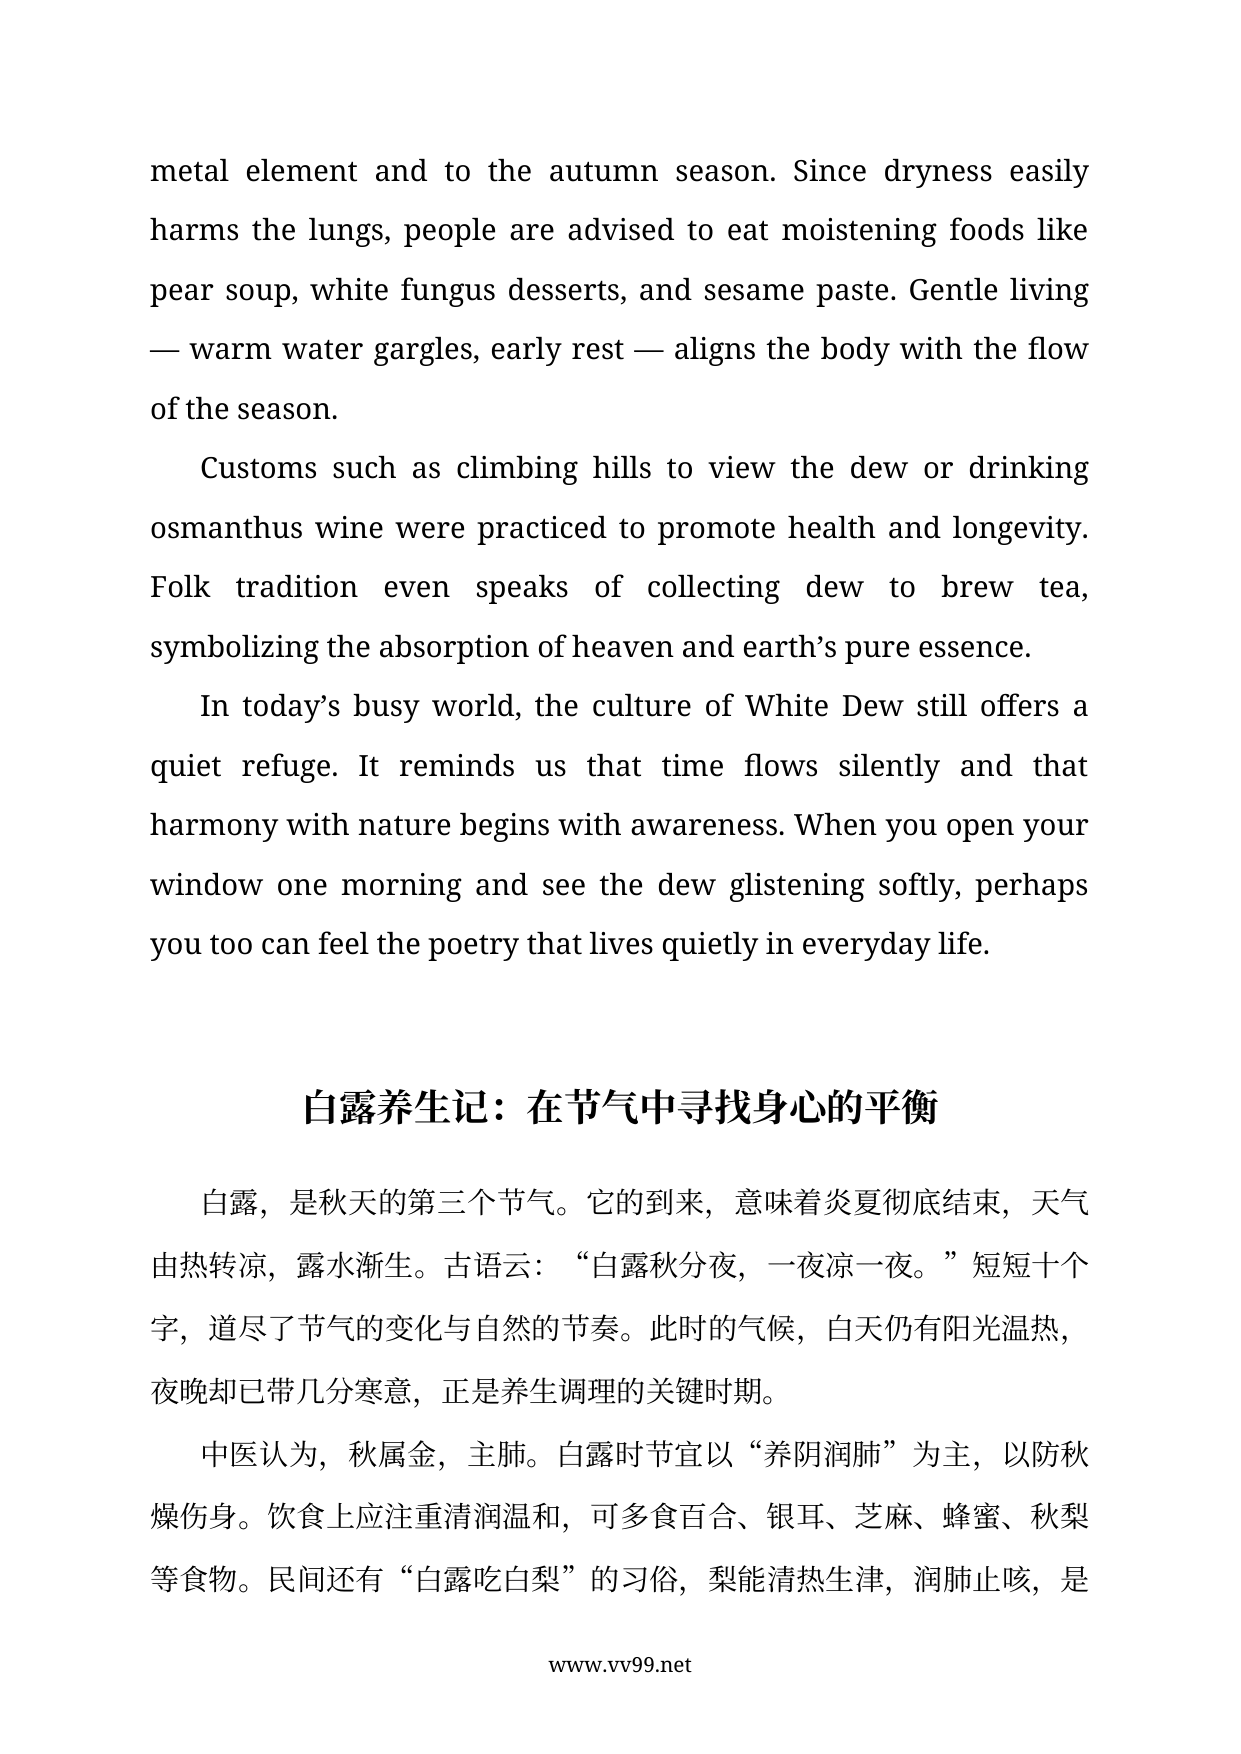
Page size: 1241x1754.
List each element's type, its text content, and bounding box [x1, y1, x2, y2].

text In today’s busy world, the culture of White Dew still offers a quiet refuge. It reminds us that time flows silently and that harmony with nature begins with awareness. When you open your window one morning and see the dew glistening softly, perhaps you too can feel the poetry that lives quietly in everyday life. [150, 685, 1090, 963]
text Customs such as climbing hills to view the dew or drinking osmanthus wine were practiced to promote health and longevity. Folk tradition even speaks of collecting dew to brew tea, symbolizing the absorption of heaven and earth’s pure essence. [150, 447, 1090, 666]
subtitle 白露养生记：在节气中寻找身心的平衡 [150, 1078, 1090, 1132]
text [150, 150, 1090, 428]
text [150, 1432, 1090, 1599]
text 白露，是秋天的第三个节气。它的到来，意味着炎夏彻底结束，天气由热转凉，露水渐生。古语云：“白露秋分夜，一夜凉一夜。”短短十个字，道尽了节气的变化与自然的节奏。此时的气候，白天仍有阳光温热，夜晚却已带几分寒意，正是养生调理的关键时期。 [150, 1180, 1090, 1411]
